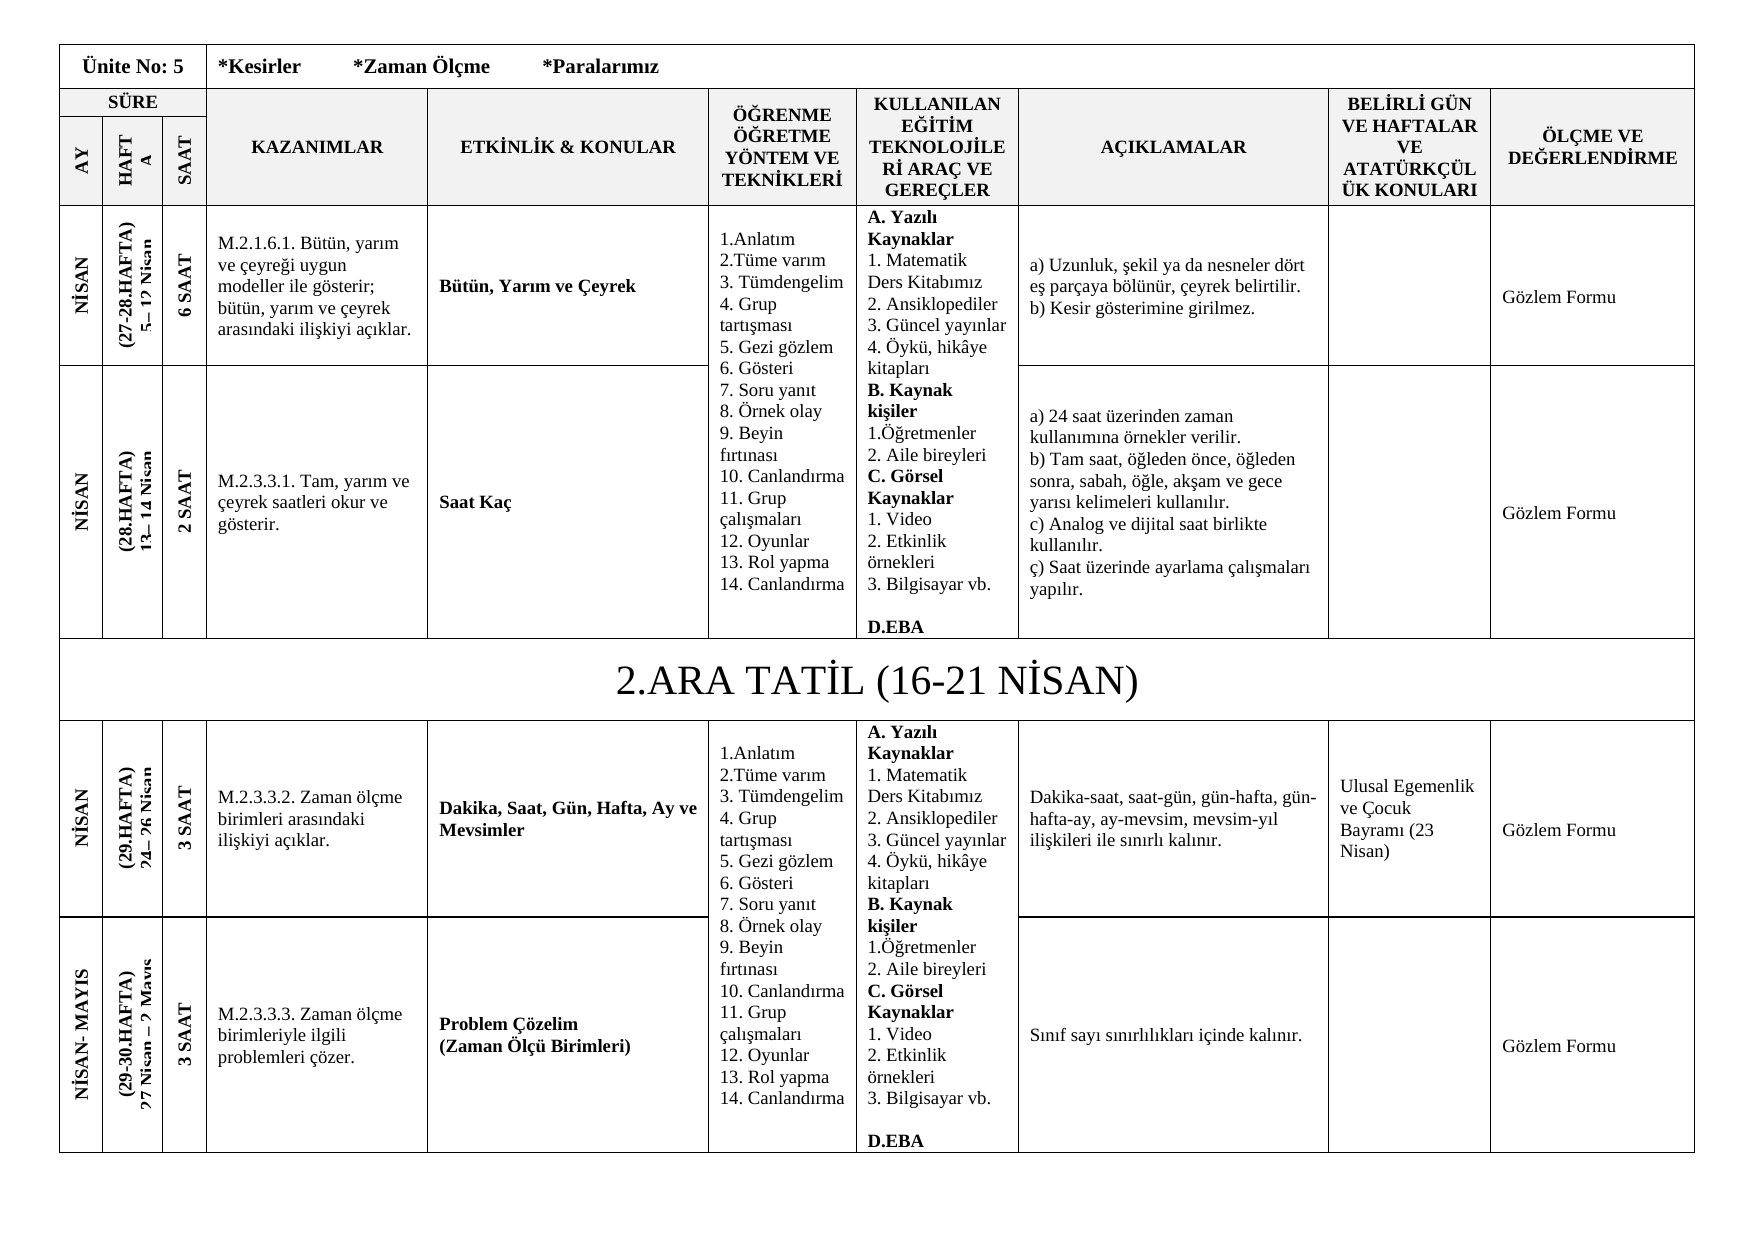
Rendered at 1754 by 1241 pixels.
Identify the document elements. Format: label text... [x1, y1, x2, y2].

table_cell M.2.1.6.1. Bütün, yarım ve çeyreği uygun modeller ile gösterir; bütün, yarım ve çeyrek arasındaki ilişkiyi açıklar. [207, 206, 427, 365]
table_cell ÖĞRENME ÖĞRETME YÖNTEM VE TEKNİKLERİ [709, 89, 856, 205]
table_cell ÖLÇME VE DEĞERLENDİRME [1491, 89, 1694, 205]
table_cell KULLANILAN EĞİTİM TEKNOLOJİLERİ ARAÇ VE GEREÇLER [857, 89, 1018, 205]
table_cell a) Uzunluk, şekil ya da nesneler dört eş parçaya bölünür, çeyrek belirtilir. b) Kesir gösterimine girilmez. [1019, 206, 1328, 365]
table_cell 3 SAAT [163, 918, 206, 1152]
table_cell Problem Çözelim (Zaman Ölçü Birimleri) [428, 918, 708, 1152]
table_cell [1329, 366, 1490, 637]
table_cell (29.HAFTA) 24– 26 Nisan [103, 721, 162, 916]
table_cell Dakika-saat, saat-gün, gün-hafta, gün-hafta-ay, ay-mevsim, mevsim-yıl ilişkileri ile sınırlı kalınır. [1019, 721, 1328, 916]
table_cell [1329, 206, 1490, 365]
table_cell Saat Kaç [428, 366, 708, 637]
table_cell Bütün, Yarım ve Çeyrek [428, 206, 708, 365]
table_cell NİSAN- MAYIS [60, 918, 102, 1152]
table_cell 6 SAAT [163, 206, 206, 365]
table_cell HAFTA [103, 117, 162, 205]
table_cell Ulusal Egemenlik ve Çocuk Bayramı (23 Nisan) [1329, 721, 1490, 916]
table_cell M.2.3.3.1. Tam, yarım ve çeyrek saatleri okur ve gösterir. [207, 366, 427, 637]
table_cell NİSAN [60, 721, 102, 916]
table_cell AY [60, 117, 102, 205]
table_cell 3 SAAT [163, 721, 206, 916]
table_cell NİSAN [60, 206, 102, 365]
table_cell ETKİNLİK & KONULAR [428, 89, 708, 205]
table_cell M.2.3.3.2. Zaman ölçme birimleri arasındaki ilişkiyi açıklar. [207, 721, 427, 916]
table_cell 2.ARA TATİL (16-21 NİSAN) [60, 639, 1694, 720]
table_cell Gözlem Formu [1491, 918, 1694, 1152]
table_cell BELİRLİ GÜN VE HAFTALAR VE ATATÜRKÇÜLÜK KONULARI [1329, 89, 1490, 205]
table_cell (29-30.HAFTA) 27 Nisan – 2 Mayıs [103, 918, 162, 1152]
table_cell KAZANIMLAR [207, 89, 427, 205]
table_cell M.2.3.3.3. Zaman ölçme birimleriyle ilgili problemleri çözer. [207, 918, 427, 1152]
table_cell SÜRE [60, 89, 206, 116]
table_cell 2 SAAT [163, 366, 206, 637]
table_cell Gözlem Formu [1491, 721, 1694, 916]
table_cell Dakika, Saat, Gün, Hafta, Ay ve Mevsimler [428, 721, 708, 916]
table_cell NİSAN [60, 366, 102, 637]
table_cell [1329, 918, 1490, 1152]
table_header *Kesirler *Zaman Ölçme *Paralarımız [207, 45, 1694, 88]
table_cell (27-28.HAFTA) 5– 12 Nisan [103, 206, 162, 365]
table_header Ünite No: 5 [60, 45, 206, 88]
table_cell a) 24 saat üzerinden zaman kullanımına örnekler verilir. b) Tam saat, öğleden önce, öğleden sonra, sabah, öğle, akşam ve gece yarısı kelimeleri kullanılır. c) Analog ve dijital saat birlikte kullanılır. ç) Saat üzerinde ayarlama çalışmaları yapılır. [1019, 366, 1328, 637]
table_cell Sınıf sayı sınırlılıkları içinde kalınır. [1019, 918, 1328, 1152]
table_cell SAAT [163, 117, 206, 205]
table_cell Gözlem Formu [1491, 366, 1694, 637]
table_cell AÇIKLAMALAR [1019, 89, 1328, 205]
table_cell (28.HAFTA) 13– 14 Nisan [103, 366, 162, 637]
table_cell Gözlem Formu [1491, 206, 1694, 365]
